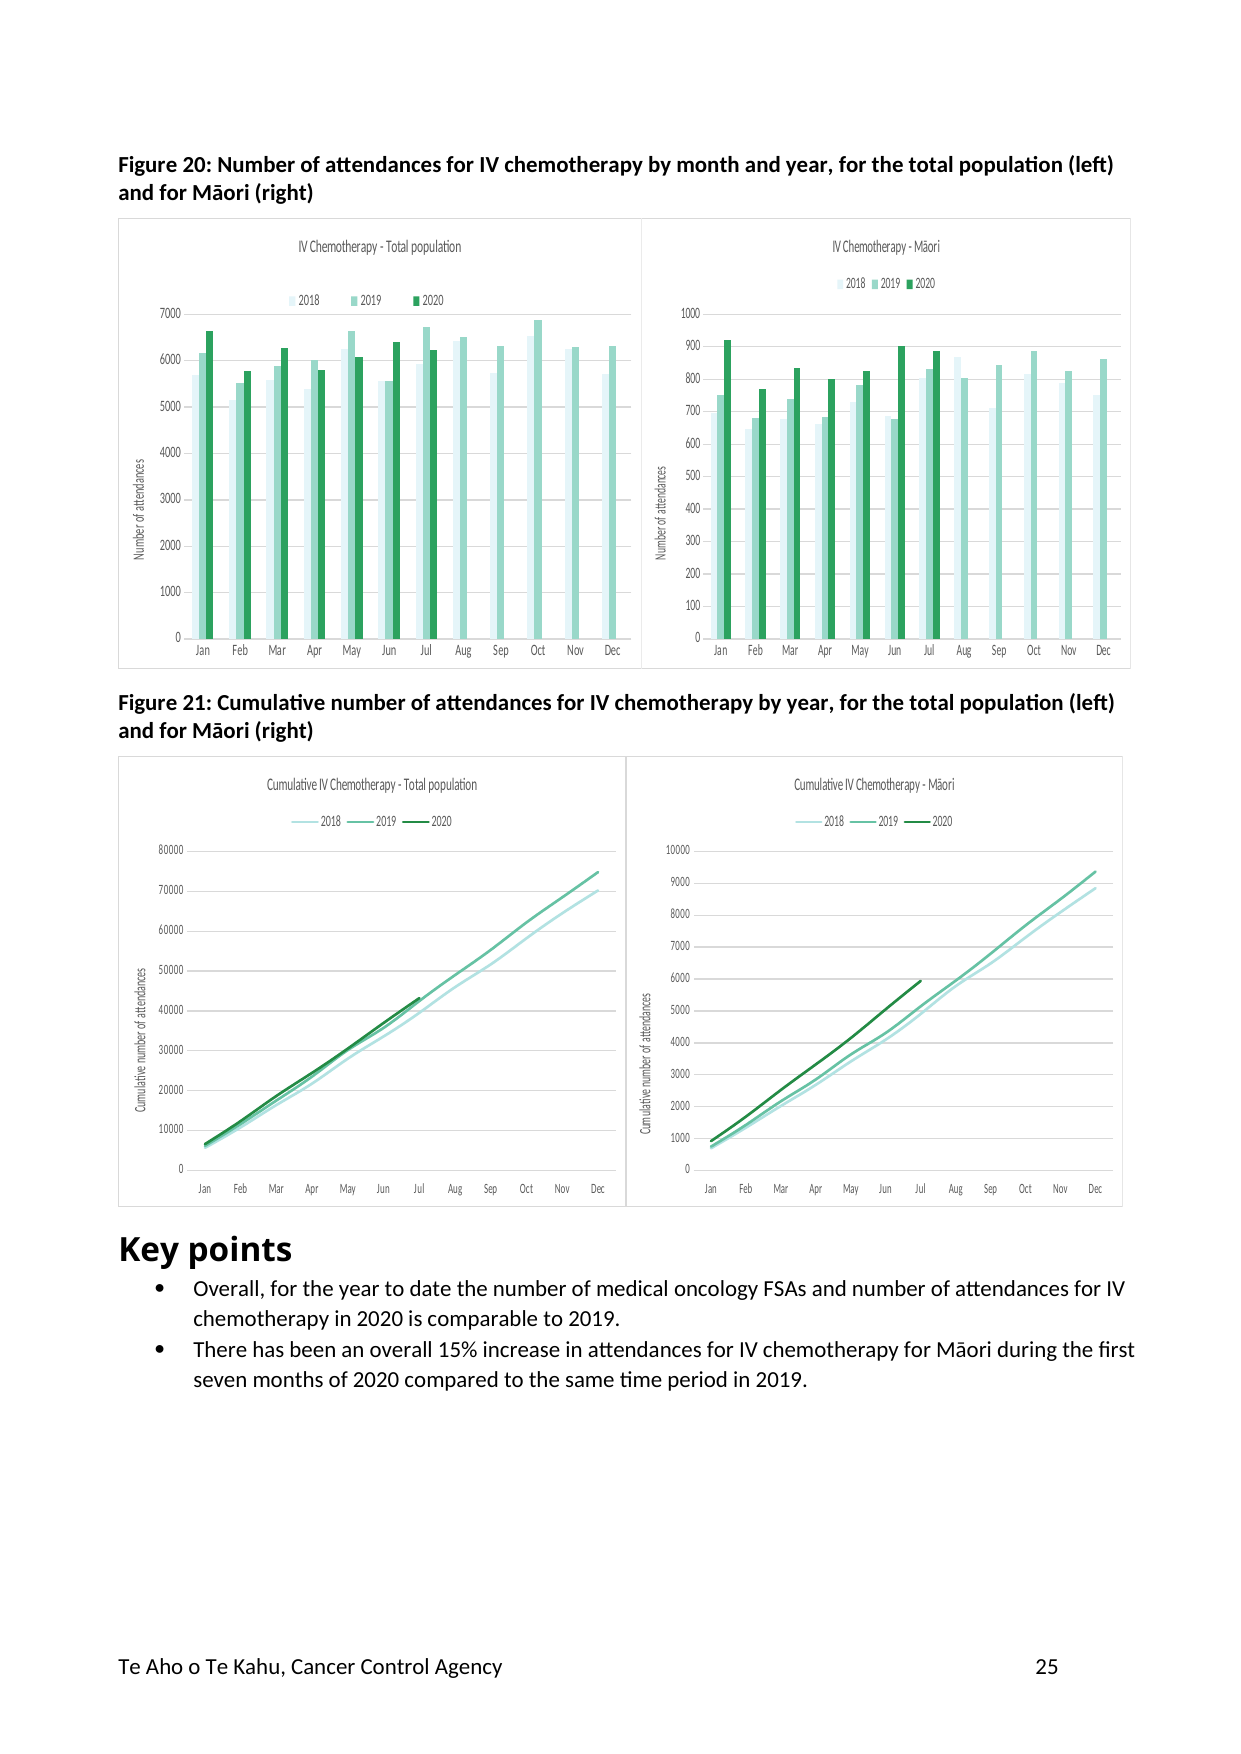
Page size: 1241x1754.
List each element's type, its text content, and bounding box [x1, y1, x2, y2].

list Overall, for the year to date the number of medical oncology FSAs and number of attendances for IV chemotherapy in 2020 is comparable to 2019. [156, 1274, 1137, 1333]
subtitle Key points [118, 1225, 1137, 1271]
list There has been an overall 15% increase in attendances for IV chemotherapy for Māori during the first seven months of 2020 compared to the same time period in 2019. [156, 1335, 1137, 1393]
